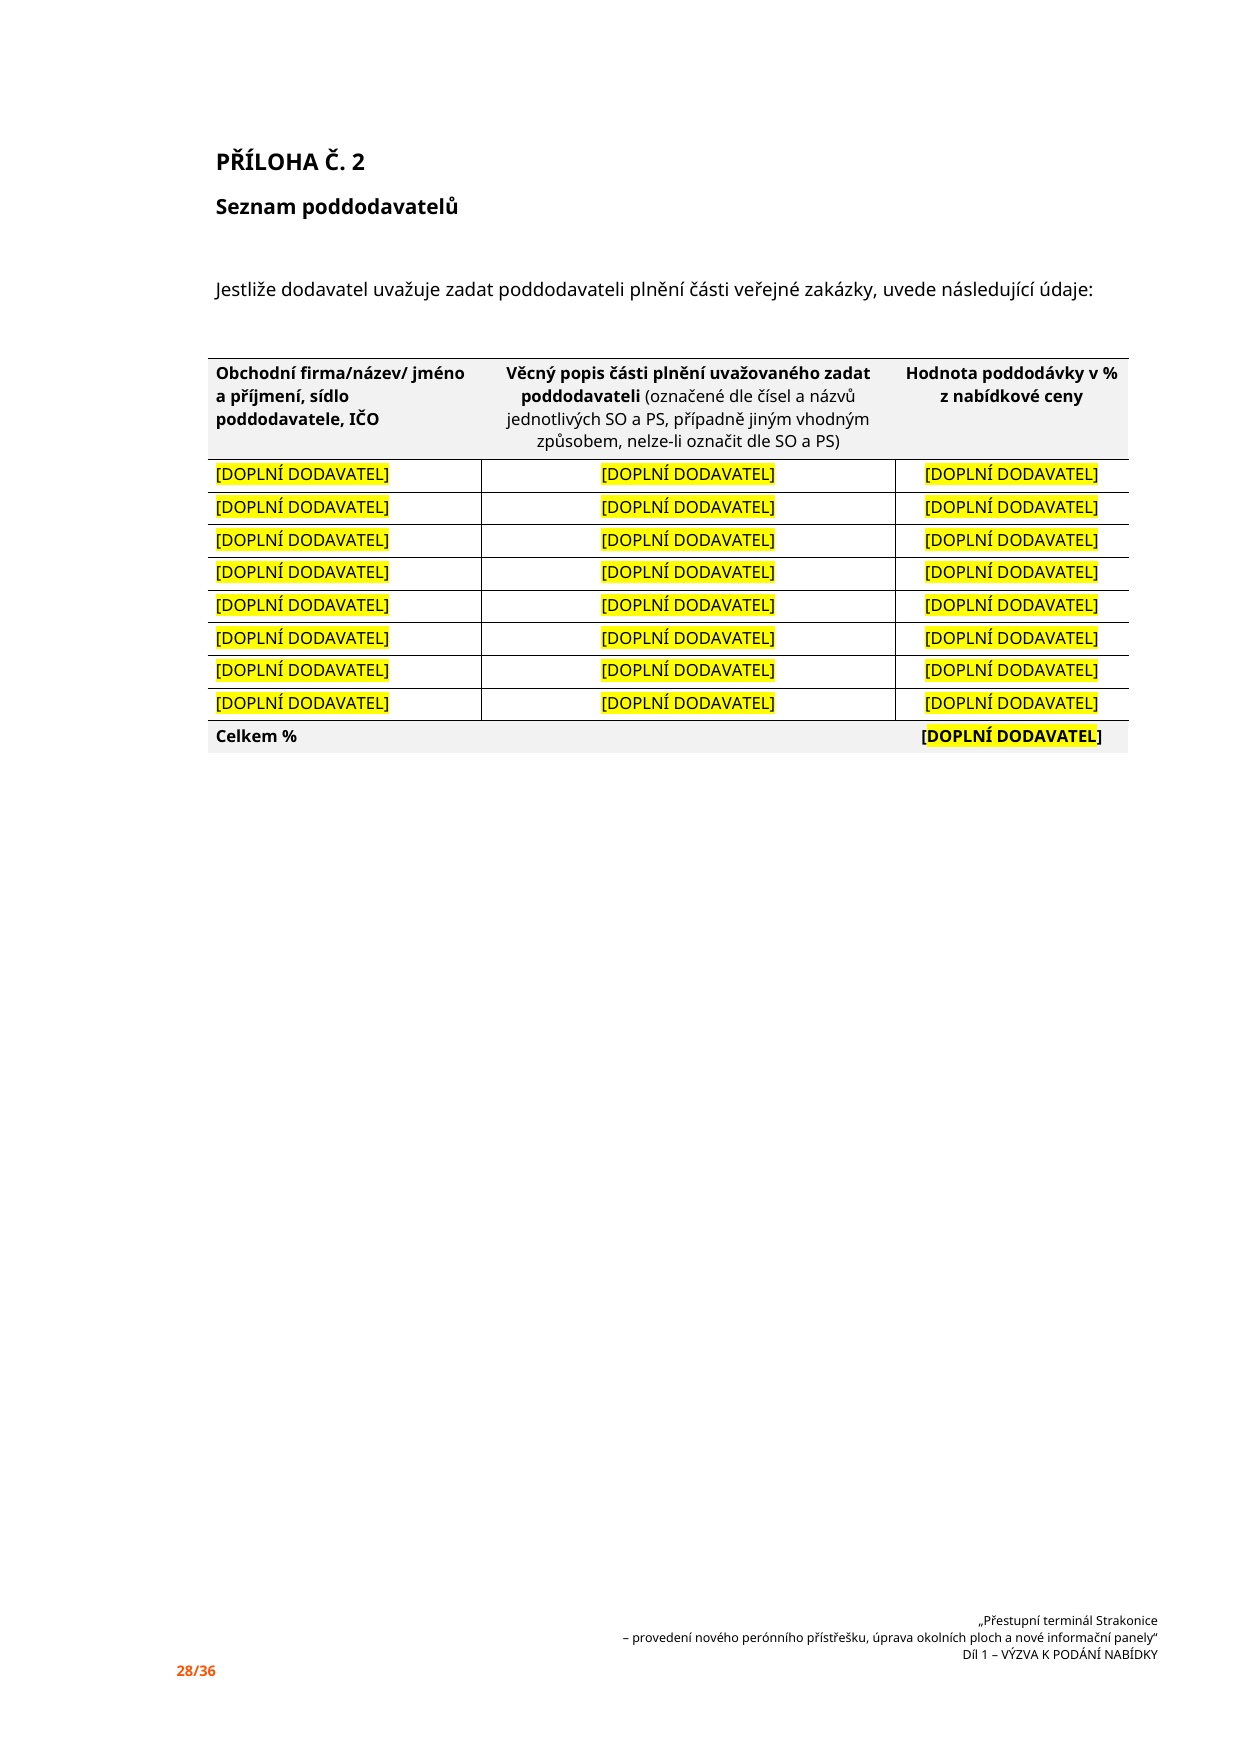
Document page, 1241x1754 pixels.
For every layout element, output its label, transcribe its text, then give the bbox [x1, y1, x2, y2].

table_cell [DOPLNÍ DODAVATEL] [208, 558, 481, 589]
table_cell [DOPLNÍ DODAVATEL] [482, 460, 895, 491]
table_cell [DOPLNÍ DODAVATEL] [896, 525, 1128, 557]
table_cell Celkem % [208, 721, 481, 753]
table_cell [481, 721, 895, 753]
text Příloha č. 2 [216, 146, 1122, 177]
table_cell [DOPLNÍ DODAVATEL] [208, 689, 481, 720]
table_cell [DOPLNÍ DODAVATEL] [482, 591, 895, 622]
table_cell [DOPLNÍ DODAVATEL] [208, 493, 481, 524]
table_cell [DOPLNÍ DODAVATEL] [896, 558, 1128, 589]
table_cell [DOPLNÍ DODAVATEL] [896, 656, 1128, 688]
table_cell [DOPLNÍ DODAVATEL] [896, 460, 1128, 491]
table_cell [DOPLNÍ DODAVATEL] [896, 689, 1128, 720]
table_cell [DOPLNÍ DODAVATEL] [896, 623, 1128, 655]
table_cell [DOPLNÍ DODAVATEL] [482, 689, 895, 720]
table_cell [DOPLNÍ DODAVATEL] [208, 656, 481, 688]
table_cell [DOPLNÍ DODAVATEL] [896, 493, 1128, 524]
text Jestliže dodavatel uvažuje zadat poddodavateli plnění části veřejné zakázky, uvede následující údaje: [216, 277, 1122, 302]
table_cell [DOPLNÍ DODAVATEL] [208, 525, 481, 557]
table_header Věcný popis části plnění uvažovaného zadat poddodavateli (označené dle čísel a názvů jednotlivých SO a PS, případně jiným vhodným způsobem, nelze-li označit dle SO a PS) [481, 359, 895, 459]
table_cell [DOPLNÍ DODAVATEL] [482, 525, 895, 557]
table_cell [DOPLNÍ DODAVATEL] [895, 721, 1128, 753]
table_cell [DOPLNÍ DODAVATEL] [208, 591, 481, 622]
table_header Obchodní firma/název/ jméno a příjmení, sídlo poddodavatele, IČO [208, 359, 481, 459]
table_cell [DOPLNÍ DODAVATEL] [208, 460, 481, 491]
table_header Hodnota poddodávky v % z nabídkové ceny [895, 359, 1128, 459]
table_cell [DOPLNÍ DODAVATEL] [896, 591, 1128, 622]
table_cell [DOPLNÍ DODAVATEL] [482, 493, 895, 524]
table_cell [DOPLNÍ DODAVATEL] [482, 623, 895, 655]
table_cell [DOPLNÍ DODAVATEL] [482, 656, 895, 688]
table_cell [DOPLNÍ DODAVATEL] [482, 558, 895, 589]
text Seznam poddodavatelů [216, 192, 1122, 221]
table_cell [DOPLNÍ DODAVATEL] [208, 623, 481, 655]
